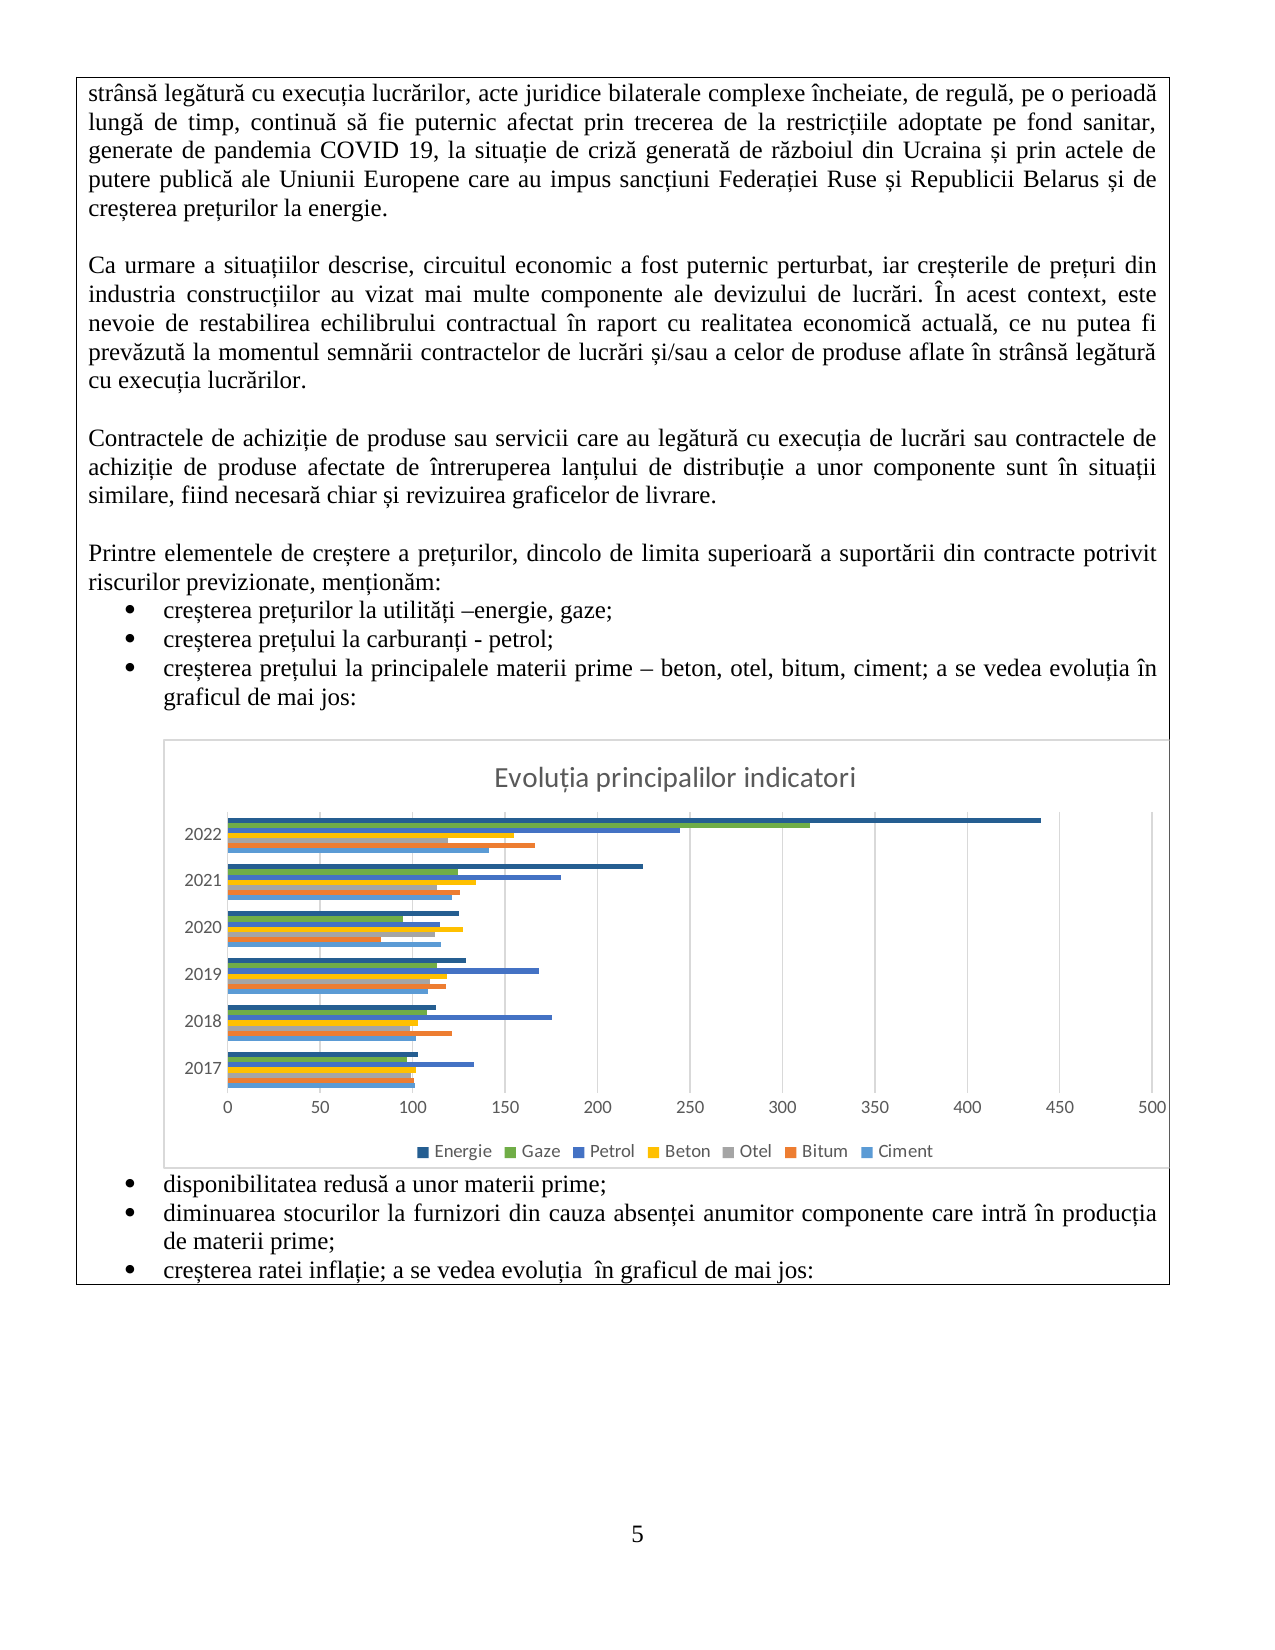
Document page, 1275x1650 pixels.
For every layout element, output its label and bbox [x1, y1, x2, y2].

table_header [77, 78, 1169, 1284]
